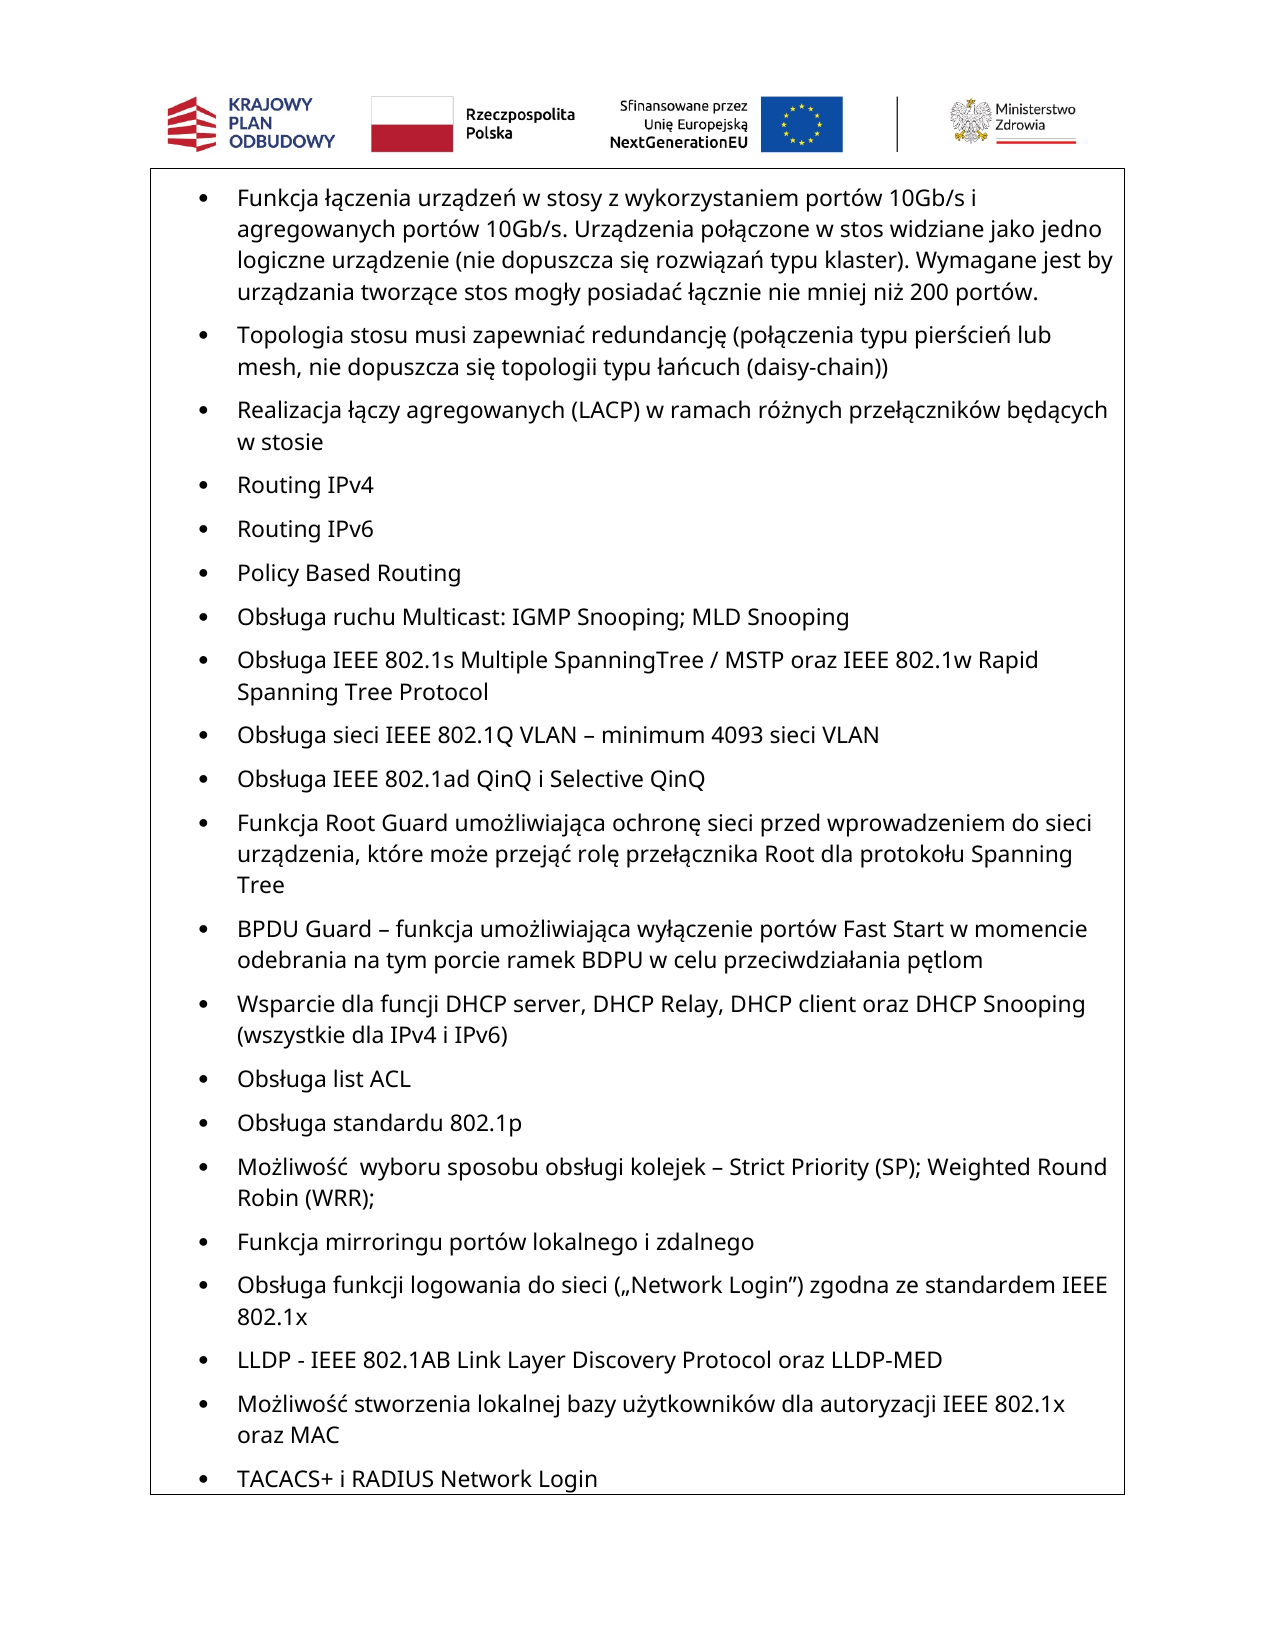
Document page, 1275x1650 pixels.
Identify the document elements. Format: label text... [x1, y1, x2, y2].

picture [150, 73, 1095, 168]
